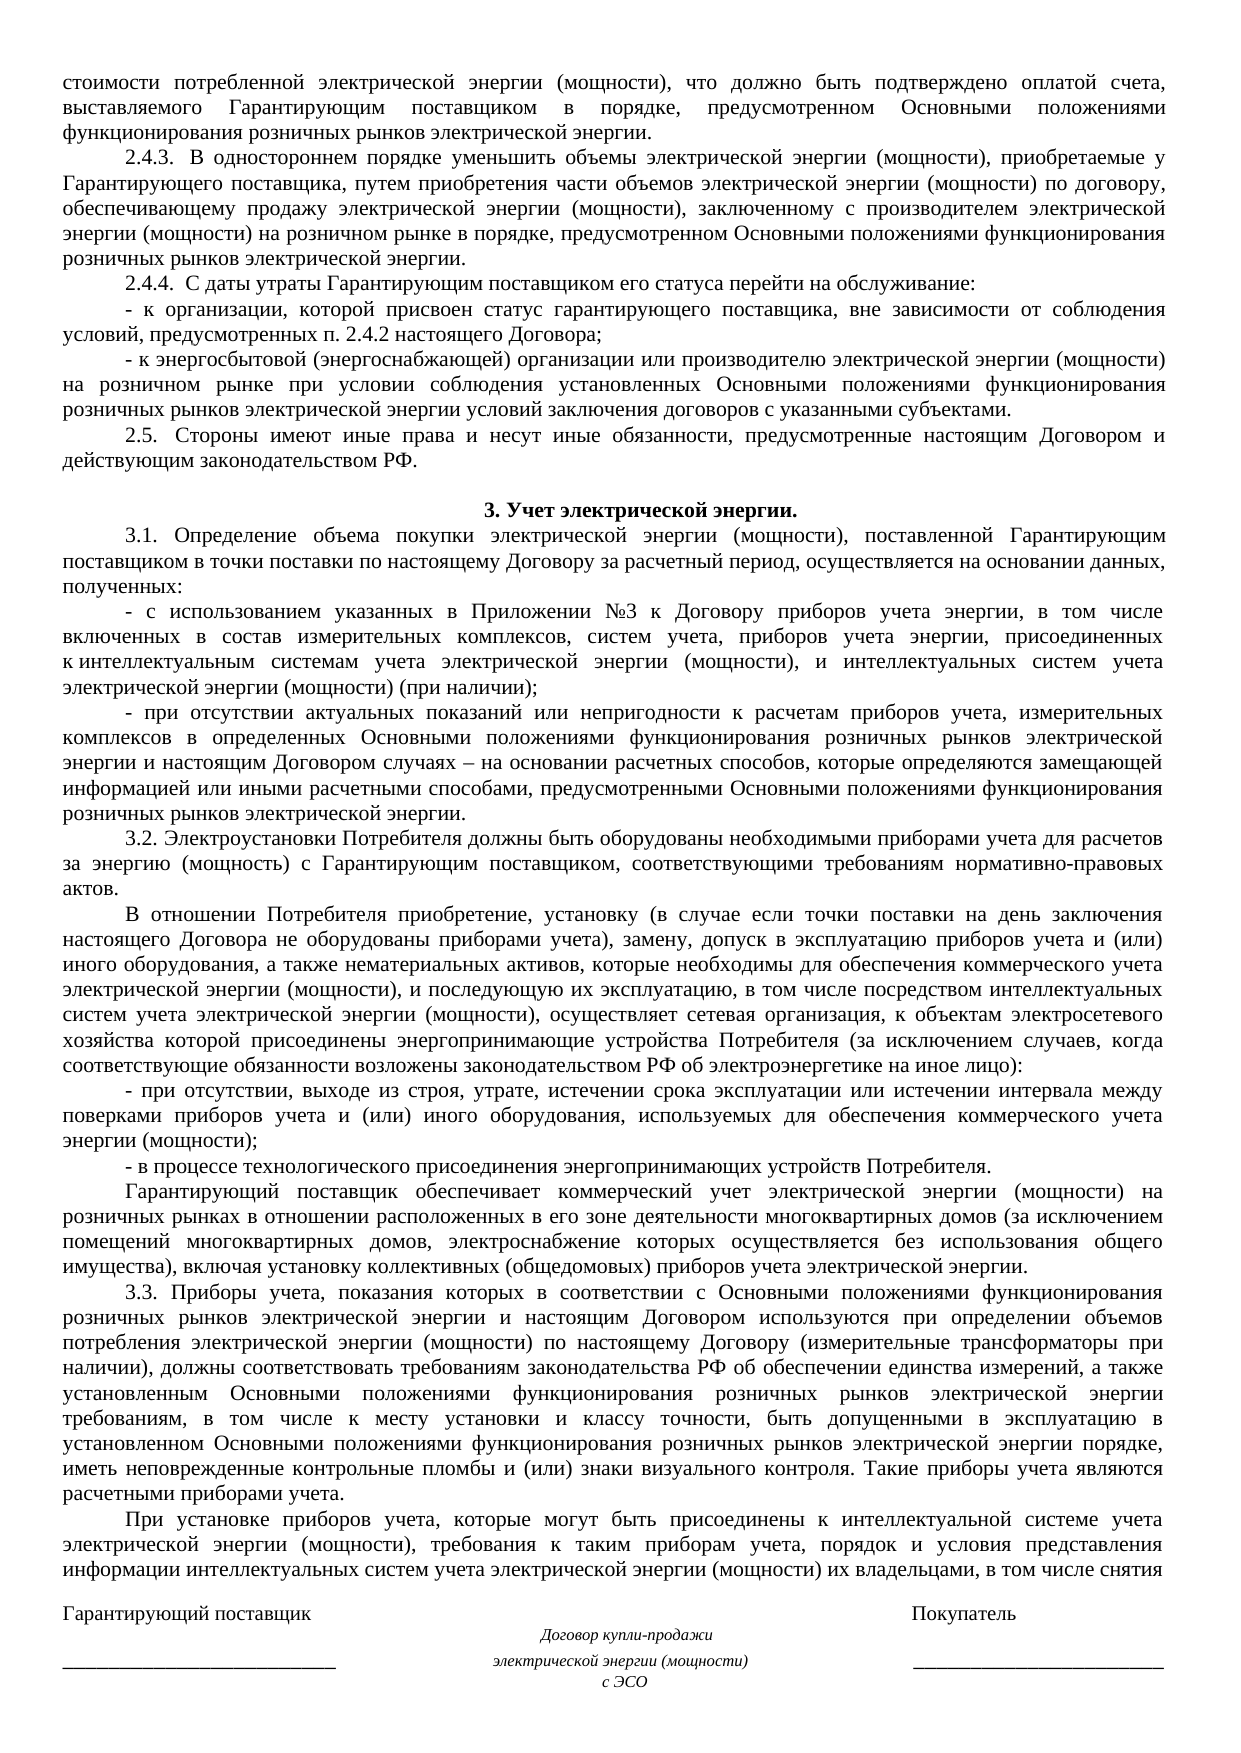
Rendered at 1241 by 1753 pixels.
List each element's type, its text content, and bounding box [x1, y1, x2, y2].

list В одностороннем порядке уменьшить объемы электрической энергии (мощности), приобретаемые у Гарантирующего поставщика, путем приобретения части объемов электрической энергии (мощности) по договору, обеспечивающему продажу электрической энергии (мощности), заключенному с производителем электрической энергии (мощности) на розничном рынке в порядке, предусмотренном Основными положениями функционирования розничных рынков электрической энергии. [62, 144, 1167, 270]
text 3.1. Определение объема покупки электрической энергии (мощности), поставленной Гарантирующим поставщиком в точки поставки по настоящему Договору за расчетный период, осуществляется на основании данных, полученных: [62, 522, 1167, 598]
list Учет электрической энергии. [62, 497, 1167, 522]
text Гарантирующий поставщик обеспечивает коммерческий учет электрической энергии (мощности) на розничных рынках в отношении расположенных в его зоне деятельности многоквартирных домов (за исключением помещений многоквартирных домов, электроснабжение которых осуществляется без использования общего имущества), включая установку коллективных (общедомовых) приборов учета электрической энергии. [62, 1178, 1164, 1279]
text 3.2. Электроустановки Потребителя должны быть оборудованы необходимыми приборами учета для расчетов за энергию (мощность) с Гарантирующим поставщиком, соответствующими требованиям нормативно-правовых актов. [62, 825, 1164, 901]
text 3.3. Приборы учета, показания которых в соответствии с Основными положениями функционирования розничных рынков электрической энергии и настоящим Договором используются при определении объемов потребления электрической энергии (мощности) по настоящему Договору (измерительные трансформаторы при наличии), должны соответствовать требованиям законодательства РФ об обеспечении единства измерений, а также установленным Основными положениями функционирования розничных рынков электрической энергии требованиям, в том числе к месту установки и классу точности, быть допущенными в эксплуатацию в установленном Основными положениями функционирования розничных рынков электрической энергии порядке, иметь неповрежденные контрольные пломбы и (или) знаки визуального контроля. Такие приборы учета являются расчетными приборами учета. [62, 1279, 1164, 1506]
text В отношении Потребителя приобретение, установку (в случае если точки поставки на день заключения настоящего Договора не оборудованы приборами учета), замену, допуск в эксплуатацию приборов учета и (или) иного оборудования, а также нематериальных активов, которые необходимы для обеспечения коммерческого учета электрической энергии (мощности), и последующую их эксплуатацию, в том числе посредством интеллектуальных систем учета электрической энергии (мощности), осуществляет сетевая организация, к объектам электросетевого хозяйства которой присоединены энергопринимающие устройства Потребителя (за исключением случаев, когда соответствующие обязанности возложены законодательством РФ об электроэнергетике на иное лицо): [62, 901, 1164, 1077]
text - к энергосбытовой (энергоснабжающей) организации или производителю электрической энергии (мощности) на розничном рынке при условии соблюдения установленных Основными положениями функционирования розничных рынков электрической энергии условий заключения договоров с указанными субъектами. [62, 346, 1167, 422]
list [62, 69, 1167, 144]
text - с использованием указанных в Приложении №3 к Договору приборов учета энергии, в том числе включенных в состав измерительных комплексов, систем учета, приборов учета энергии, присоединенных к интеллектуальным системам учета электрической энергии (мощности), и интеллектуальных систем учета электрической энергии (мощности) (при наличии); [62, 598, 1164, 699]
text - к организации, которой присвоен статус гарантирующего поставщика, вне зависимости от соблюдения условий, предусмотренных п. 2.4.2 настоящего Договора; [62, 296, 1167, 346]
text - при отсутствии, выходе из строя, утрате, истечении срока эксплуатации или истечении интервала между поверками приборов учета и (или) иного оборудования, используемых для обеспечения коммерческого учета энергии (мощности); [62, 1077, 1164, 1153]
list С даты утраты Гарантирующим поставщиком его статуса перейти на обслуживание: [62, 270, 1167, 296]
text - при отсутствии актуальных показаний или непригодности к расчетам приборов учета, измерительных комплексов в определенных Основными положениями функционирования розничных рынков электрической энергии и настоящим Договором случаях – на основании расчетных способов, которые определяются замещающей информацией или иными расчетными способами, предусмотренными Основными положениями функционирования розничных рынков электрической энергии. [62, 699, 1164, 825]
text - в процессе технологического присоединения энергопринимающих устройств Потребителя. [62, 1153, 1164, 1178]
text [62, 1506, 1164, 1581]
list Стороны имеют иные права и несут иные обязанности, предусмотренные настоящим Договором и действующим законодательством РФ. [62, 422, 1167, 472]
